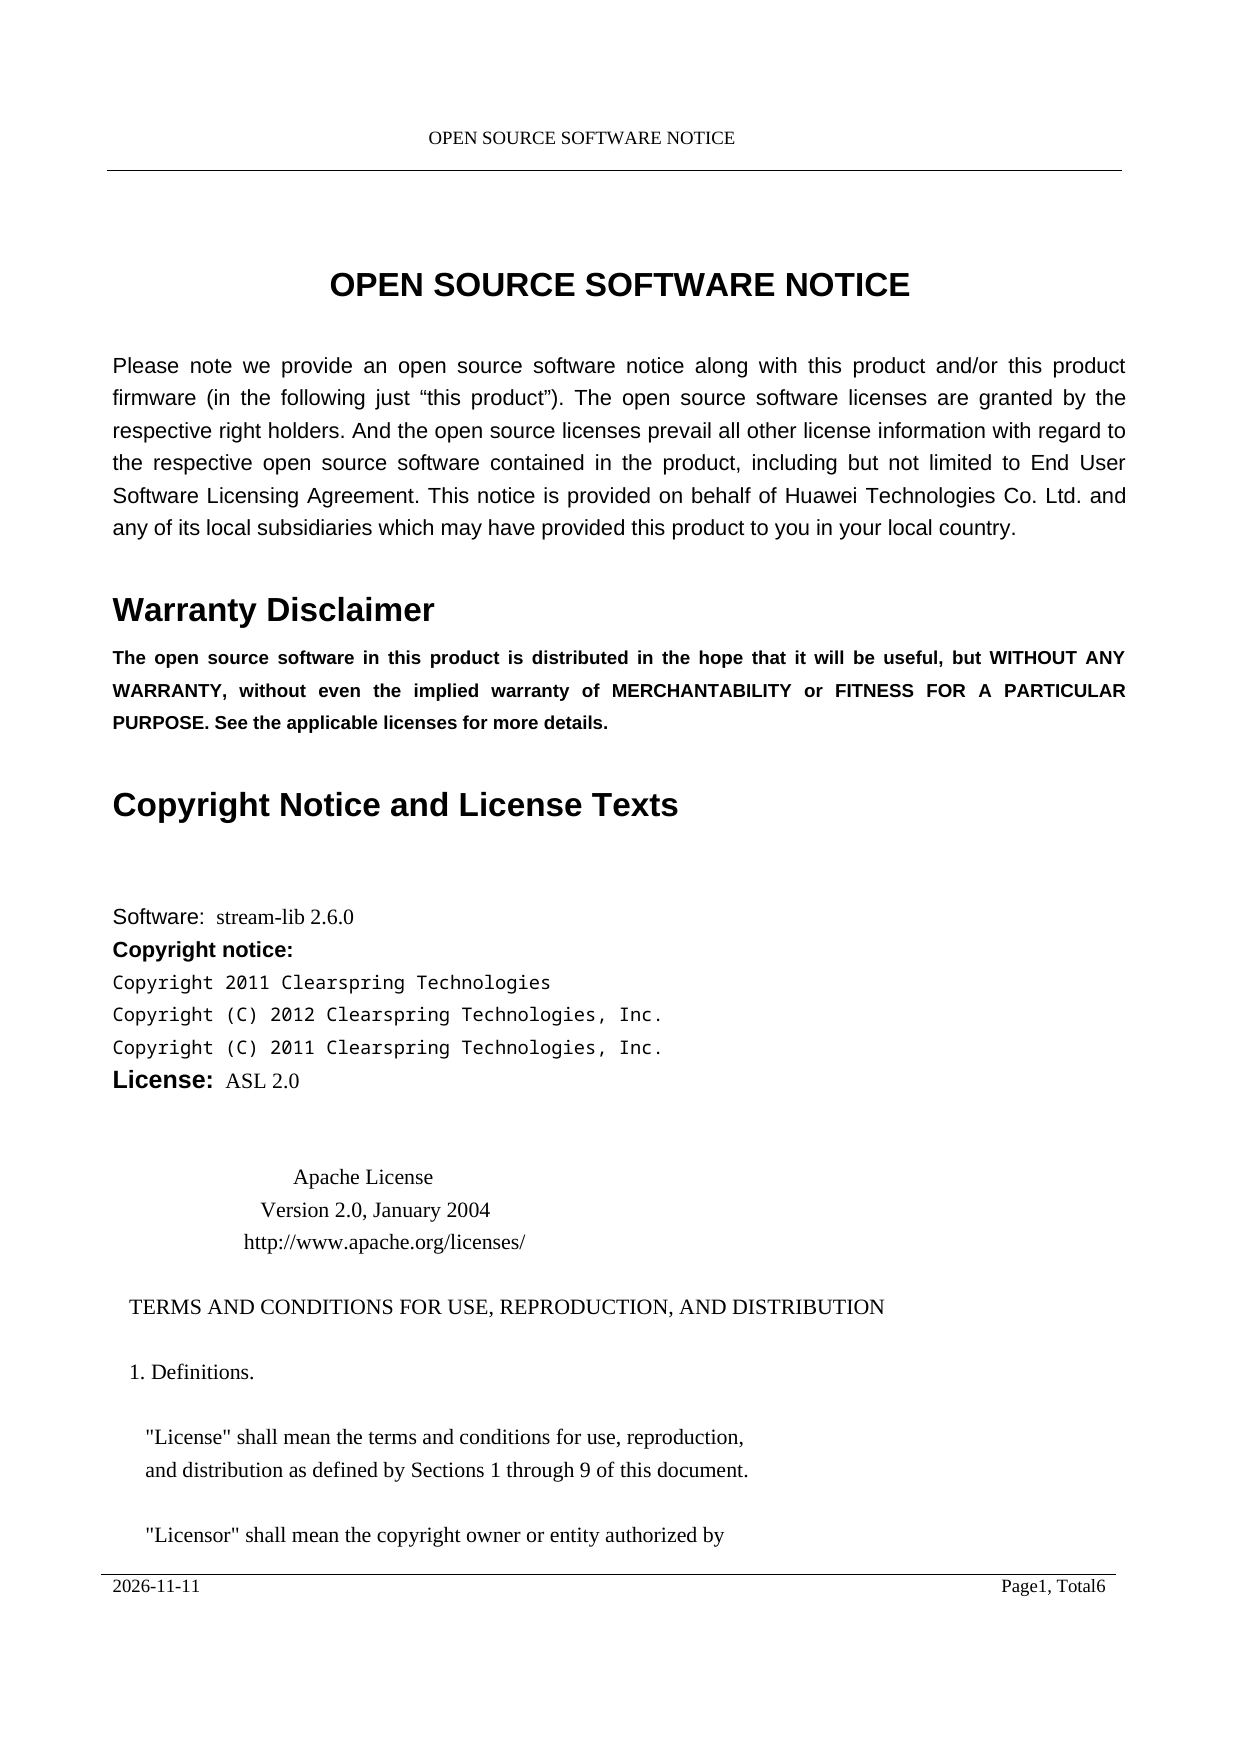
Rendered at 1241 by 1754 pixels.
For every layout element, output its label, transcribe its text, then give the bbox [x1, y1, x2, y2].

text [112, 1063, 1128, 1551]
text Software: stream-lib 2.6.0 [112, 901, 1128, 933]
text Please note we provide an open source software notice along with this product and/or this product firmware (in the following just “this product”). The open source software licenses are granted by the respective right holders. And the open source licenses prevail all other license information with regard to the respective open source software contained in the product, including but not limited to End User Software Licensing Agreement. This notice is provided on behalf of Huawei Technologies Co. Ltd. and any of its local subsidiaries which may have provided this product to you in your local country. [112, 349, 1128, 544]
text Warranty Disclaimer [112, 576, 1128, 641]
text The open source software in this product is distributed in the hope that it will be useful, but WITHOUT ANY WARRANTY, without even the implied warranty of MERCHANTABILITY or FITNESS FOR A PARTICULAR PURPOSE. See the applicable licenses for more details. [112, 641, 1128, 739]
text OPEN SOURCE SOFTWARE NOTICE [112, 251, 1128, 316]
text Copyright notice: [112, 933, 1128, 966]
text Copyright (C) 2012 Clearspring Technologies, Inc. [112, 998, 1128, 1031]
text Copyright (C) 2011 Clearspring Technologies, Inc. [112, 1031, 1128, 1063]
text Copyright Notice and License Texts [112, 771, 1128, 836]
text Copyright 2011 Clearspring Technologies [112, 966, 1128, 998]
